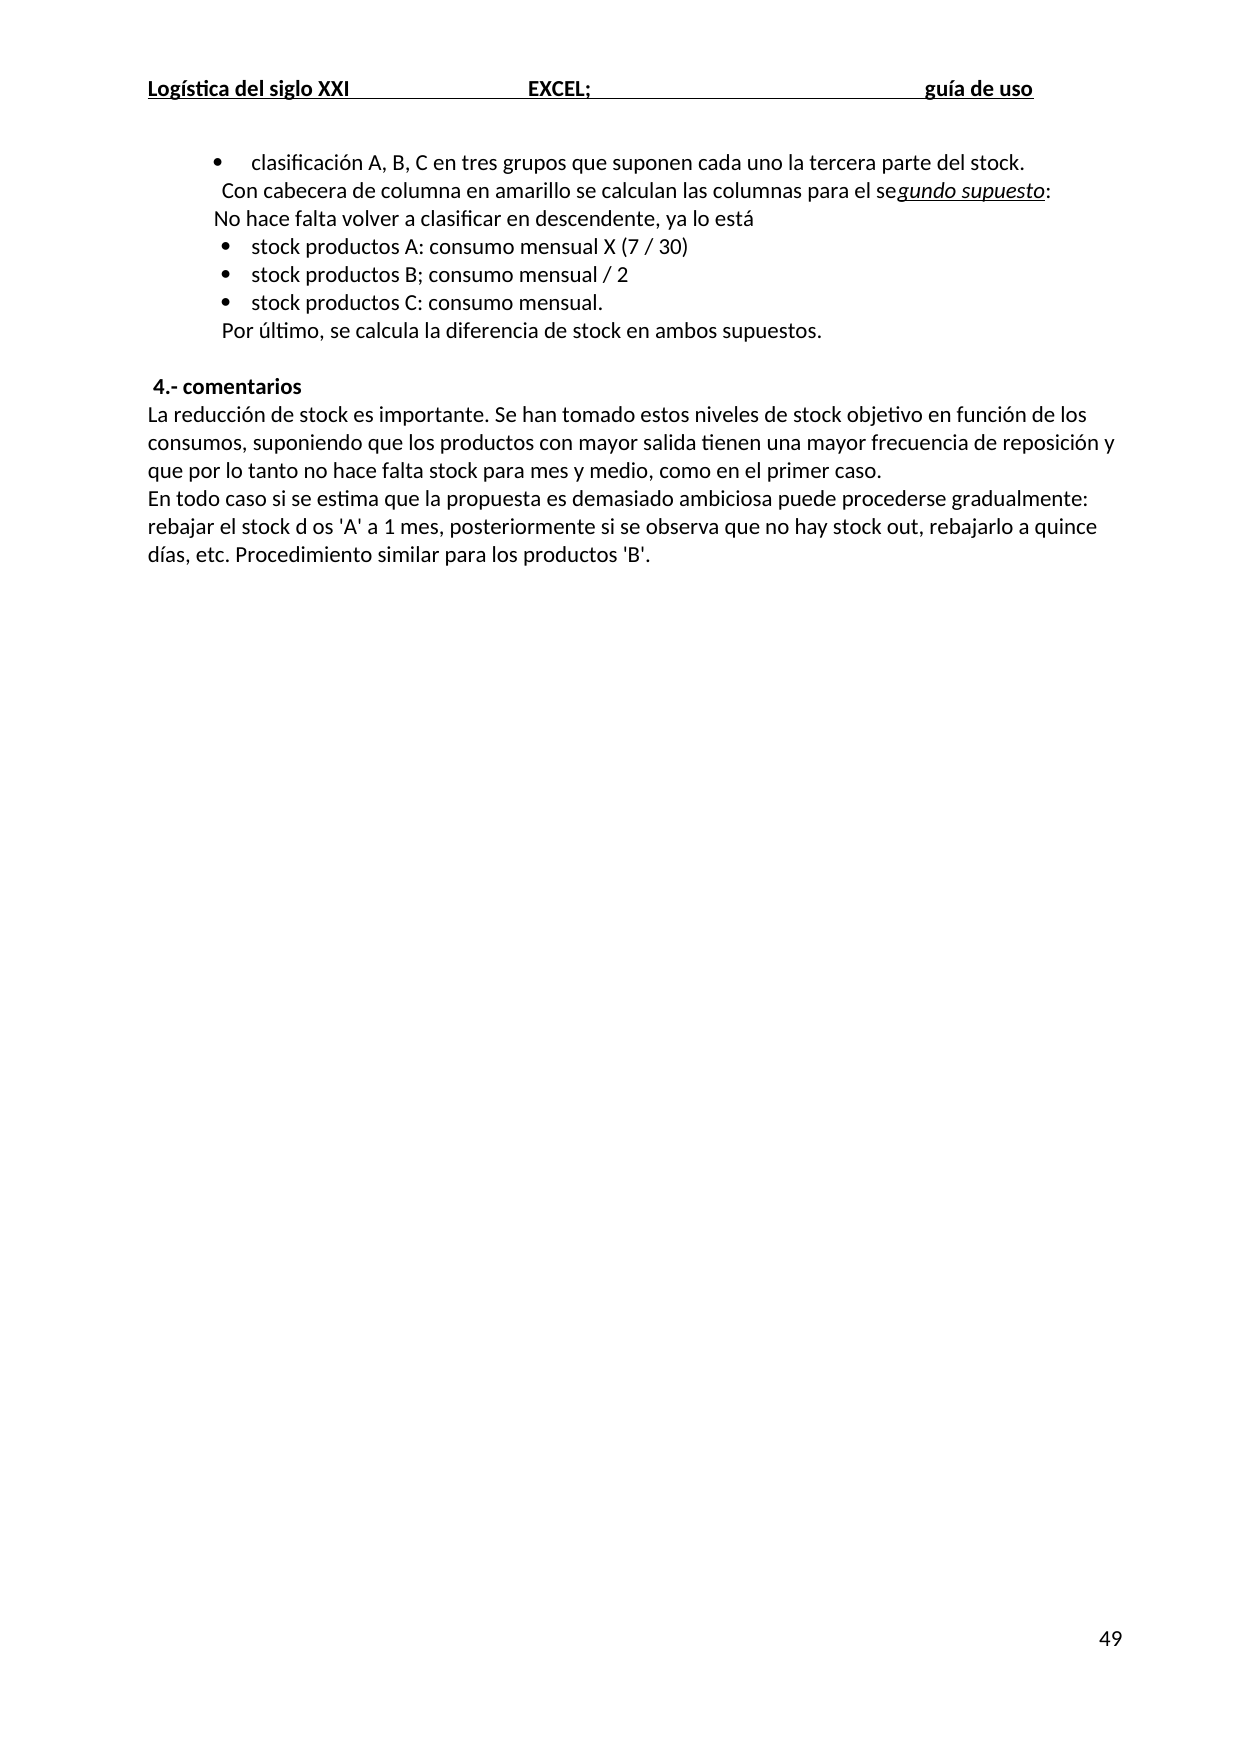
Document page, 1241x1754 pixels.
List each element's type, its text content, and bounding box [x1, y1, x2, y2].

list clasificación A, B, C en tres grupos que suponen cada uno la tercera parte del stock. [214, 148, 1122, 176]
list stock productos C: consumo mensual. [222, 288, 1122, 316]
text Con cabecera de columna en amarillo se calculan las columnas para el segundo supuesto: [222, 176, 1122, 204]
list Por último, se calcula la diferencia de stock en ambos supuestos. [222, 316, 1122, 344]
list stock productos B; consumo mensual / 2 [222, 260, 1122, 288]
list stock productos A: consumo mensual X (7 / 30) [222, 232, 1122, 260]
text No hace falta volver a clasificar en descendente, ya lo está [214, 204, 1122, 232]
text En todo caso si se estima que la propuesta es demasiado ambiciosa puede procederse gradualmente: rebajar el stock d os 'A' a 1 mes, posteriormente si se observa que no hay stock out, rebajarlo a quince días, etc. Procedimiento similar para los productos 'B'. [148, 484, 1122, 568]
text La reducción de stock es importante. Se han tomado estos niveles de stock objetivo en función de los consumos, suponiendo que los productos con mayor salida tienen una mayor frecuencia de reposición y que por lo tanto no hace falta stock para mes y medio, como en el primer caso. [148, 400, 1122, 484]
text 4.- comentarios [148, 372, 1122, 400]
